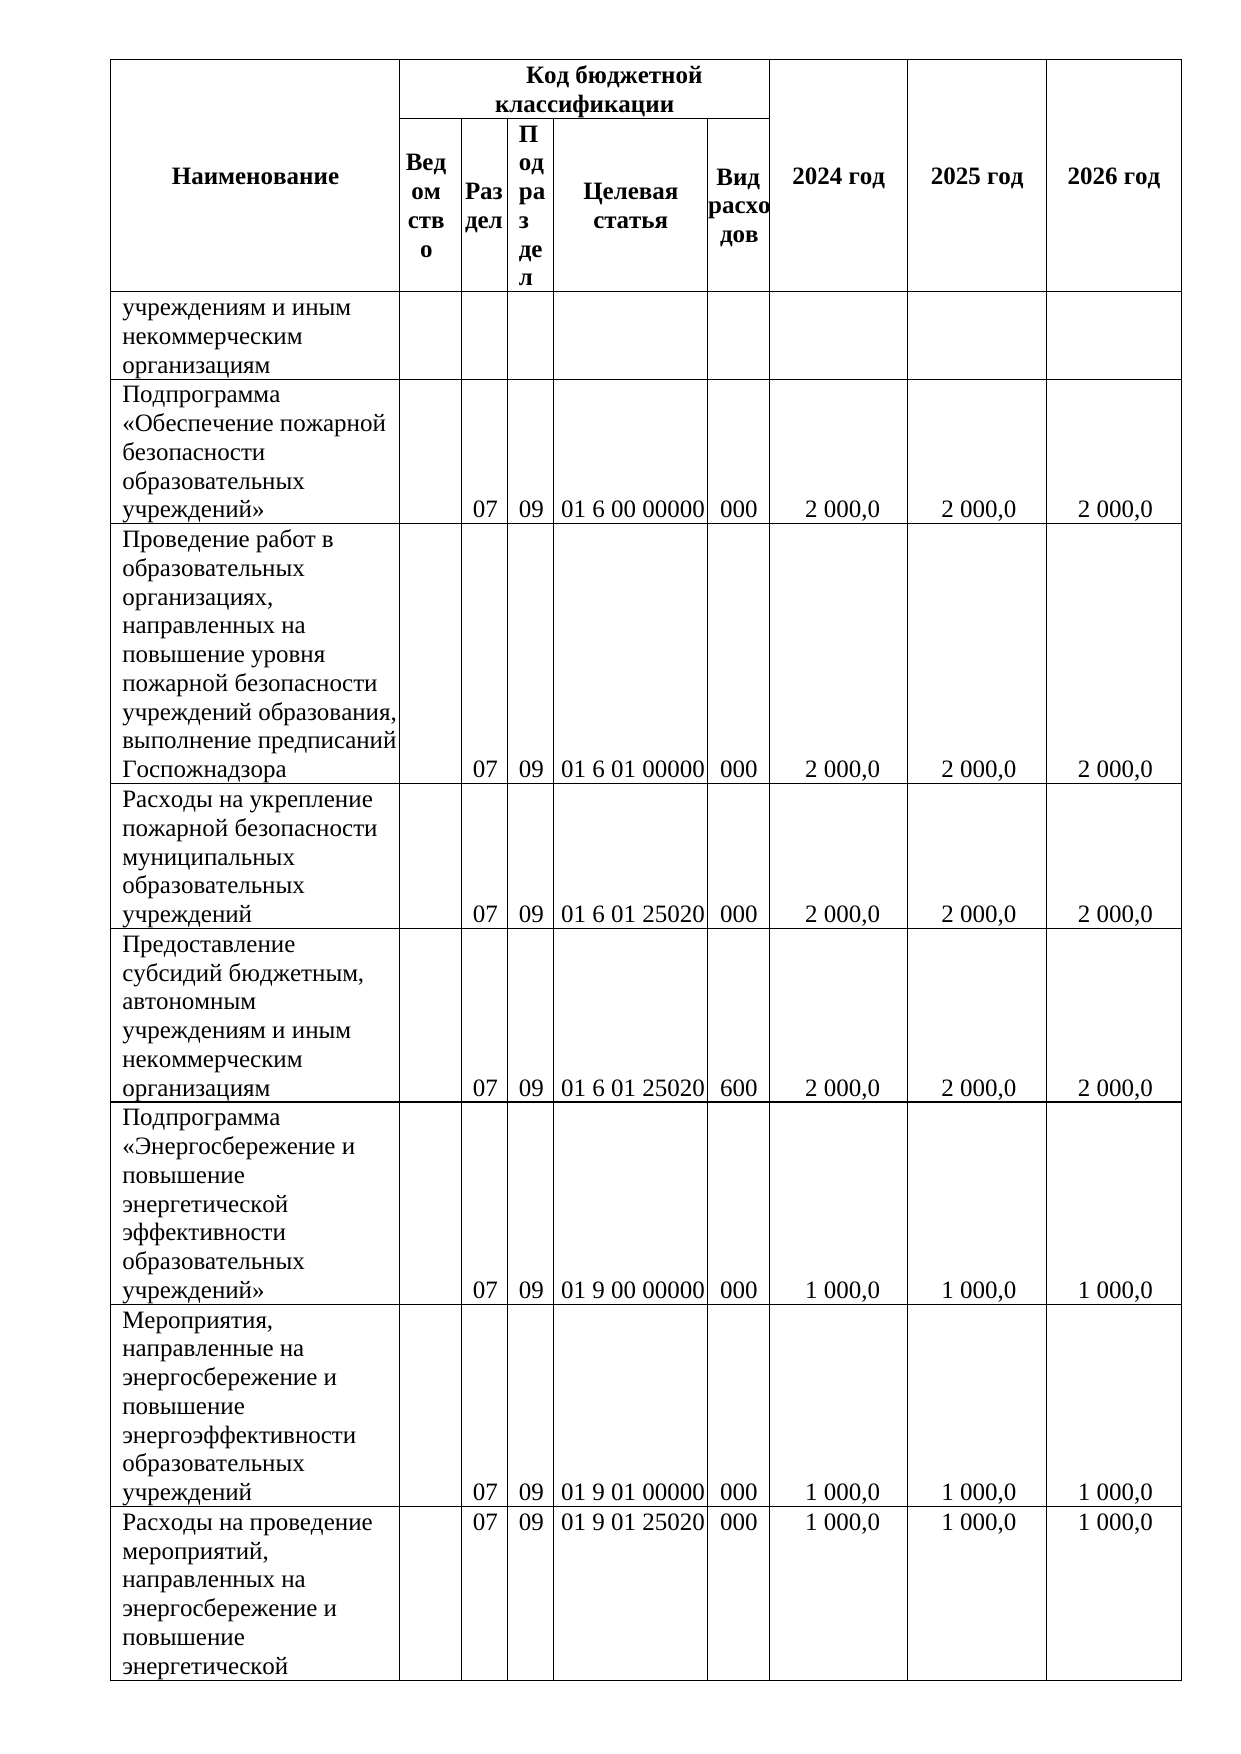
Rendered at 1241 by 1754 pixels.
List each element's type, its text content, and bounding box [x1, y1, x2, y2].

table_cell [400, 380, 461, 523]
table_cell Ведом ство [400, 119, 461, 291]
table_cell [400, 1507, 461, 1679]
table_cell Под раз дел [508, 119, 553, 291]
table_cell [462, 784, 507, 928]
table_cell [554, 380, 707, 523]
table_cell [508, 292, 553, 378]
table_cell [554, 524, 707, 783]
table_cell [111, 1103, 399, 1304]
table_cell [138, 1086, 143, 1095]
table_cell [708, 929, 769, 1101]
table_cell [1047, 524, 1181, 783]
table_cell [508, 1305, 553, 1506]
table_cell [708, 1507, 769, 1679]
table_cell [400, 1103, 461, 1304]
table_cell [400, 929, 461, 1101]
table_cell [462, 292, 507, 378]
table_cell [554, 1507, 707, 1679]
table_cell Раз дел [462, 119, 507, 291]
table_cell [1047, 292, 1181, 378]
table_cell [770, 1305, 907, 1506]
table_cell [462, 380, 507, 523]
table_header 2024 год [770, 60, 907, 291]
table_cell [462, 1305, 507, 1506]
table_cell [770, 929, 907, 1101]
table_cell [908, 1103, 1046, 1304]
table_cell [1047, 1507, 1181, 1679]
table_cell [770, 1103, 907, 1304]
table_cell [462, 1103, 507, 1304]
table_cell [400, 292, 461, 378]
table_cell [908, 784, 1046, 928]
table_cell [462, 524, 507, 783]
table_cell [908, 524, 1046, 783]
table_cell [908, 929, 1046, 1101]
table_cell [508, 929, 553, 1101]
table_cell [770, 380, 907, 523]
table_header 2026 год [1047, 60, 1181, 291]
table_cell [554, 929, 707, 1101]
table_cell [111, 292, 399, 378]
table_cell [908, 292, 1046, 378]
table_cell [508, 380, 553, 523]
table_cell Целевая статья [554, 119, 707, 291]
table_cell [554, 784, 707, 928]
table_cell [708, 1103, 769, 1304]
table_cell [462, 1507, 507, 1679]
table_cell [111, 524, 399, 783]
table_header Код бюджетной классификации [400, 60, 769, 118]
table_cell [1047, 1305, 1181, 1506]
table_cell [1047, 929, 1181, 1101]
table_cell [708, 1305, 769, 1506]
table_header Наименование [111, 60, 399, 291]
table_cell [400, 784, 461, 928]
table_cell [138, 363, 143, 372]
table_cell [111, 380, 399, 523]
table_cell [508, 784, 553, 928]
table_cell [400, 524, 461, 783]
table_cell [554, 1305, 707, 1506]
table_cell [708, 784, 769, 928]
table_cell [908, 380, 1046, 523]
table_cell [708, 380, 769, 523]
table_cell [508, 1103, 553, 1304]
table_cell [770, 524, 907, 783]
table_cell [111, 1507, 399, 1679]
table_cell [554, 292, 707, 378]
table_header 2025 год [908, 60, 1046, 291]
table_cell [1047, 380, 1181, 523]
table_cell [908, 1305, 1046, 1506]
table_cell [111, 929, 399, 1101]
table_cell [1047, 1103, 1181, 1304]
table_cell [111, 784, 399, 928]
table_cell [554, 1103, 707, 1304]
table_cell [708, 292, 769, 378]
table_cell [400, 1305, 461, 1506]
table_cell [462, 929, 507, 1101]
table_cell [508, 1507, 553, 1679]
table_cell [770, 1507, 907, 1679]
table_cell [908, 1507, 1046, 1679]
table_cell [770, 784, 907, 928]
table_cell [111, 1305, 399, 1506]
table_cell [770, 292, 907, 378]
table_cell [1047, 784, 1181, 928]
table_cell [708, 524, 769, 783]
table_cell Вид расходов [708, 119, 769, 291]
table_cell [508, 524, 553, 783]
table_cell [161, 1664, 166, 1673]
